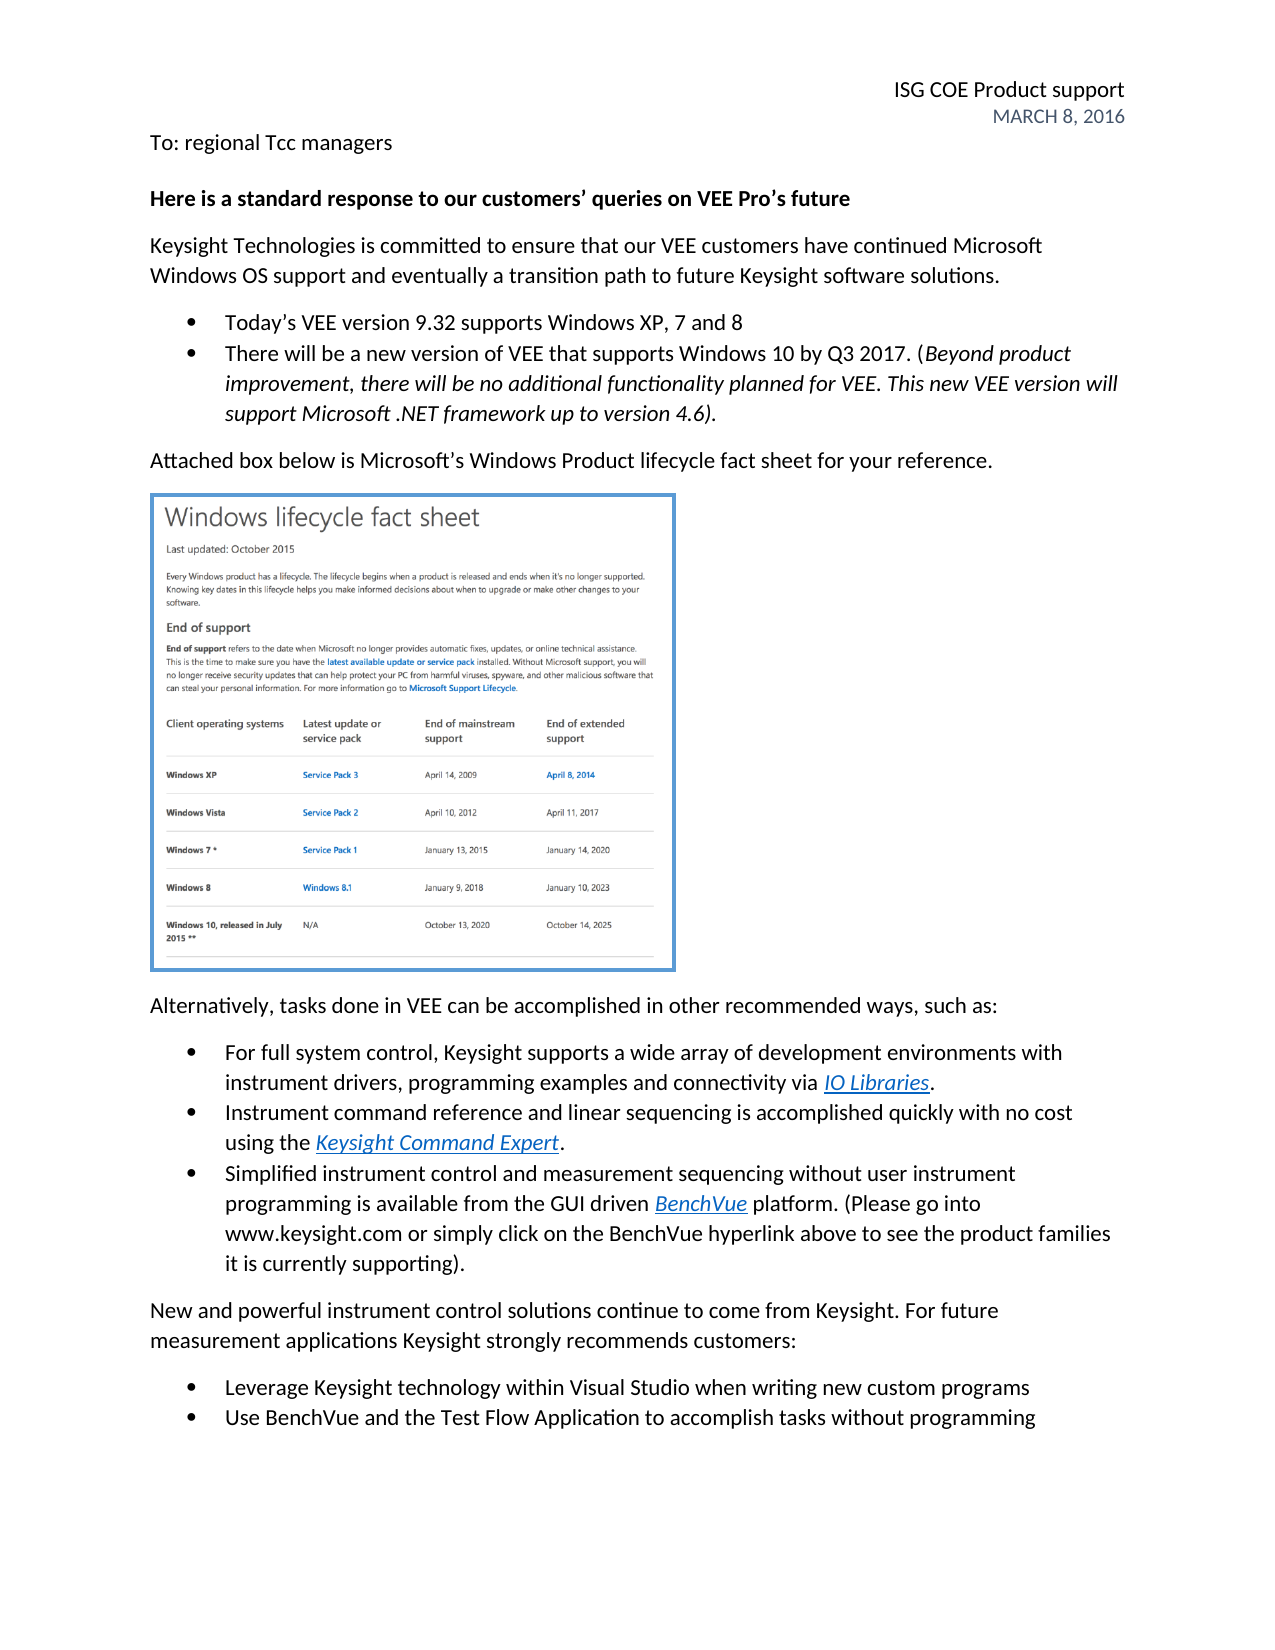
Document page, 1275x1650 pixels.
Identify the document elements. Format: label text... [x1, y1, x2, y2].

list Today’s VEE version 9.32 supports Windows XP, 7 and 8 [187, 308, 1125, 336]
list Simplified instrument control and measurement sequencing without user instrument programming is available from the GUI driven BenchVue platform. (Please go into www.keysight.com or simply click on the BenchVue hyperlink above to see the product families it is currently supporting). [187, 1159, 1125, 1277]
picture [154, 497, 672, 968]
text Keysight Technologies is committed to ensure that our VEE customers have continued Microsoft Windows OS support and eventually a transition path to future Keysight software solutions. [150, 231, 1125, 289]
list Instrument command reference and linear sequencing is accomplished quickly with no cost using the Keysight Command Expert. [187, 1098, 1125, 1156]
text Here is a standard response to our customers’ queries on VEE Pro’s future [150, 184, 1125, 212]
list For full system control, Keysight supports a wide array of development environments with instrument drivers, programming examples and connectivity via IO Libraries. [187, 1038, 1125, 1096]
text Attached box below is Microsoft’s Windows Product lifecycle fact sheet for your reference. [150, 446, 1125, 474]
list Leverage Keysight technology within Visual Studio when writing new custom programs [187, 1373, 1125, 1401]
list There will be a new version of VEE that supports Windows 10 by Q3 2017. (Beyond product improvement, there will be no additional functionality planned for VEE. This new VEE version will support Microsoft .NET framework up to version 4.6). [187, 339, 1125, 427]
text Alternatively, tasks done in VEE can be accomplished in other recommended ways, such as: [150, 991, 1125, 1019]
list Use BenchVue and the Test Flow Application to accomplish tasks without programming [187, 1403, 1125, 1431]
text New and powerful instrument control solutions continue to come from Keysight. For future measurement applications Keysight strongly recommends customers: [150, 1296, 1125, 1354]
